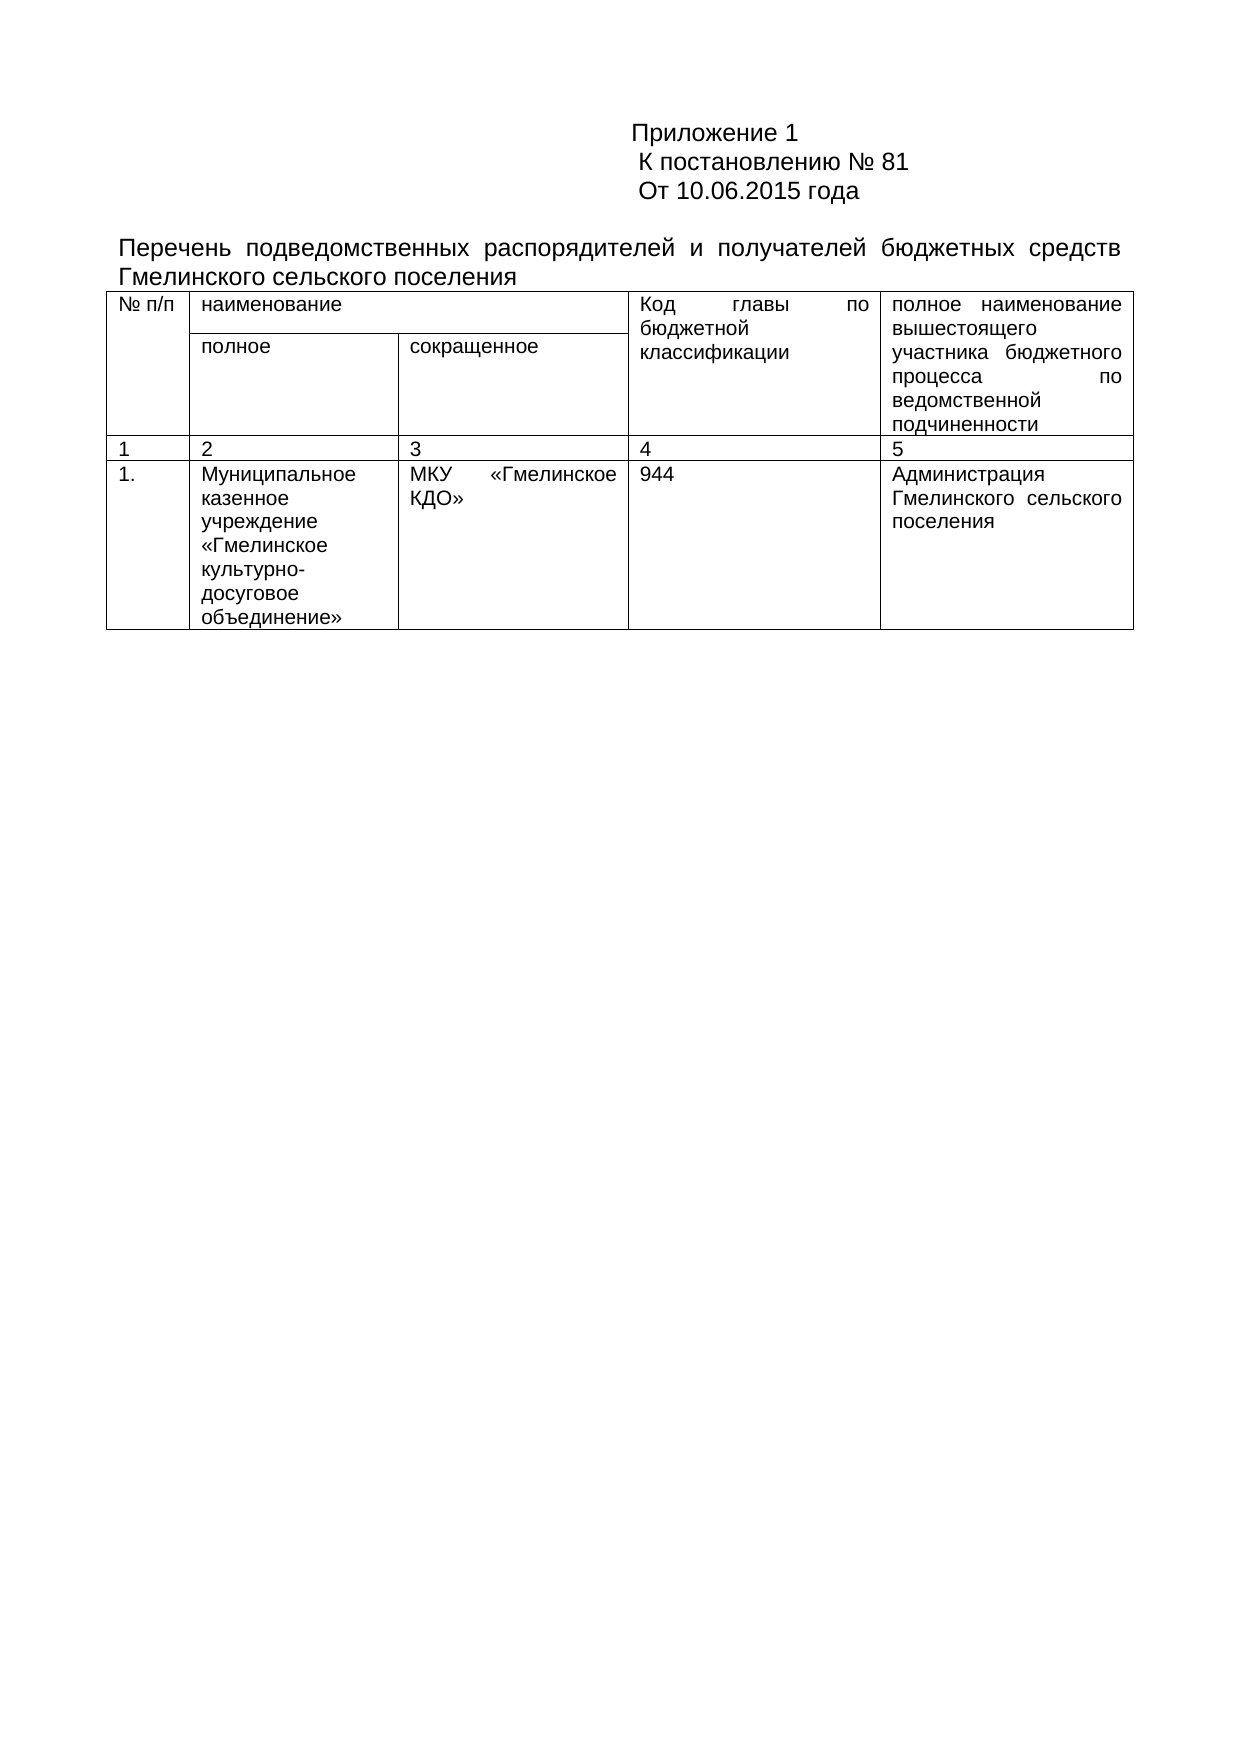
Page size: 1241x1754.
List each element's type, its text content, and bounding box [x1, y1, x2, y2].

table_cell 1. [107, 461, 189, 629]
text От 10.06.2015 года [118, 176, 1122, 204]
text К постановлению № 81 [118, 147, 1122, 176]
table_cell 5 [881, 436, 1133, 460]
text Приложение 1 [118, 118, 1122, 147]
table_cell 1 [107, 436, 189, 460]
table_header Код главы по бюджетной классификации [629, 292, 880, 435]
table_cell полное [190, 334, 398, 435]
table_cell 944 [629, 461, 880, 629]
table_cell Муниципальное казенное учреждение «Гмелинское культурно-досуговое объединение» [190, 461, 398, 629]
table_cell 2 [190, 436, 398, 460]
table_header наименование [190, 292, 628, 333]
table_cell 3 [399, 436, 628, 460]
table_header полное наименование вышестоящего участника бюджетного процесса по ведомственной подчиненности [881, 292, 1133, 435]
table_cell Администрация Гмелинского сельского поселения [881, 461, 1133, 629]
table_cell МКУ «Гмелинское КДО» [399, 461, 628, 629]
table_cell сокращенное [399, 334, 628, 435]
table_header № п/п [107, 292, 189, 435]
text Перечень подведомственных распорядителей и получателей бюджетных средств Гмелинского сельского поселения [118, 233, 1122, 291]
table_cell 4 [629, 436, 880, 460]
